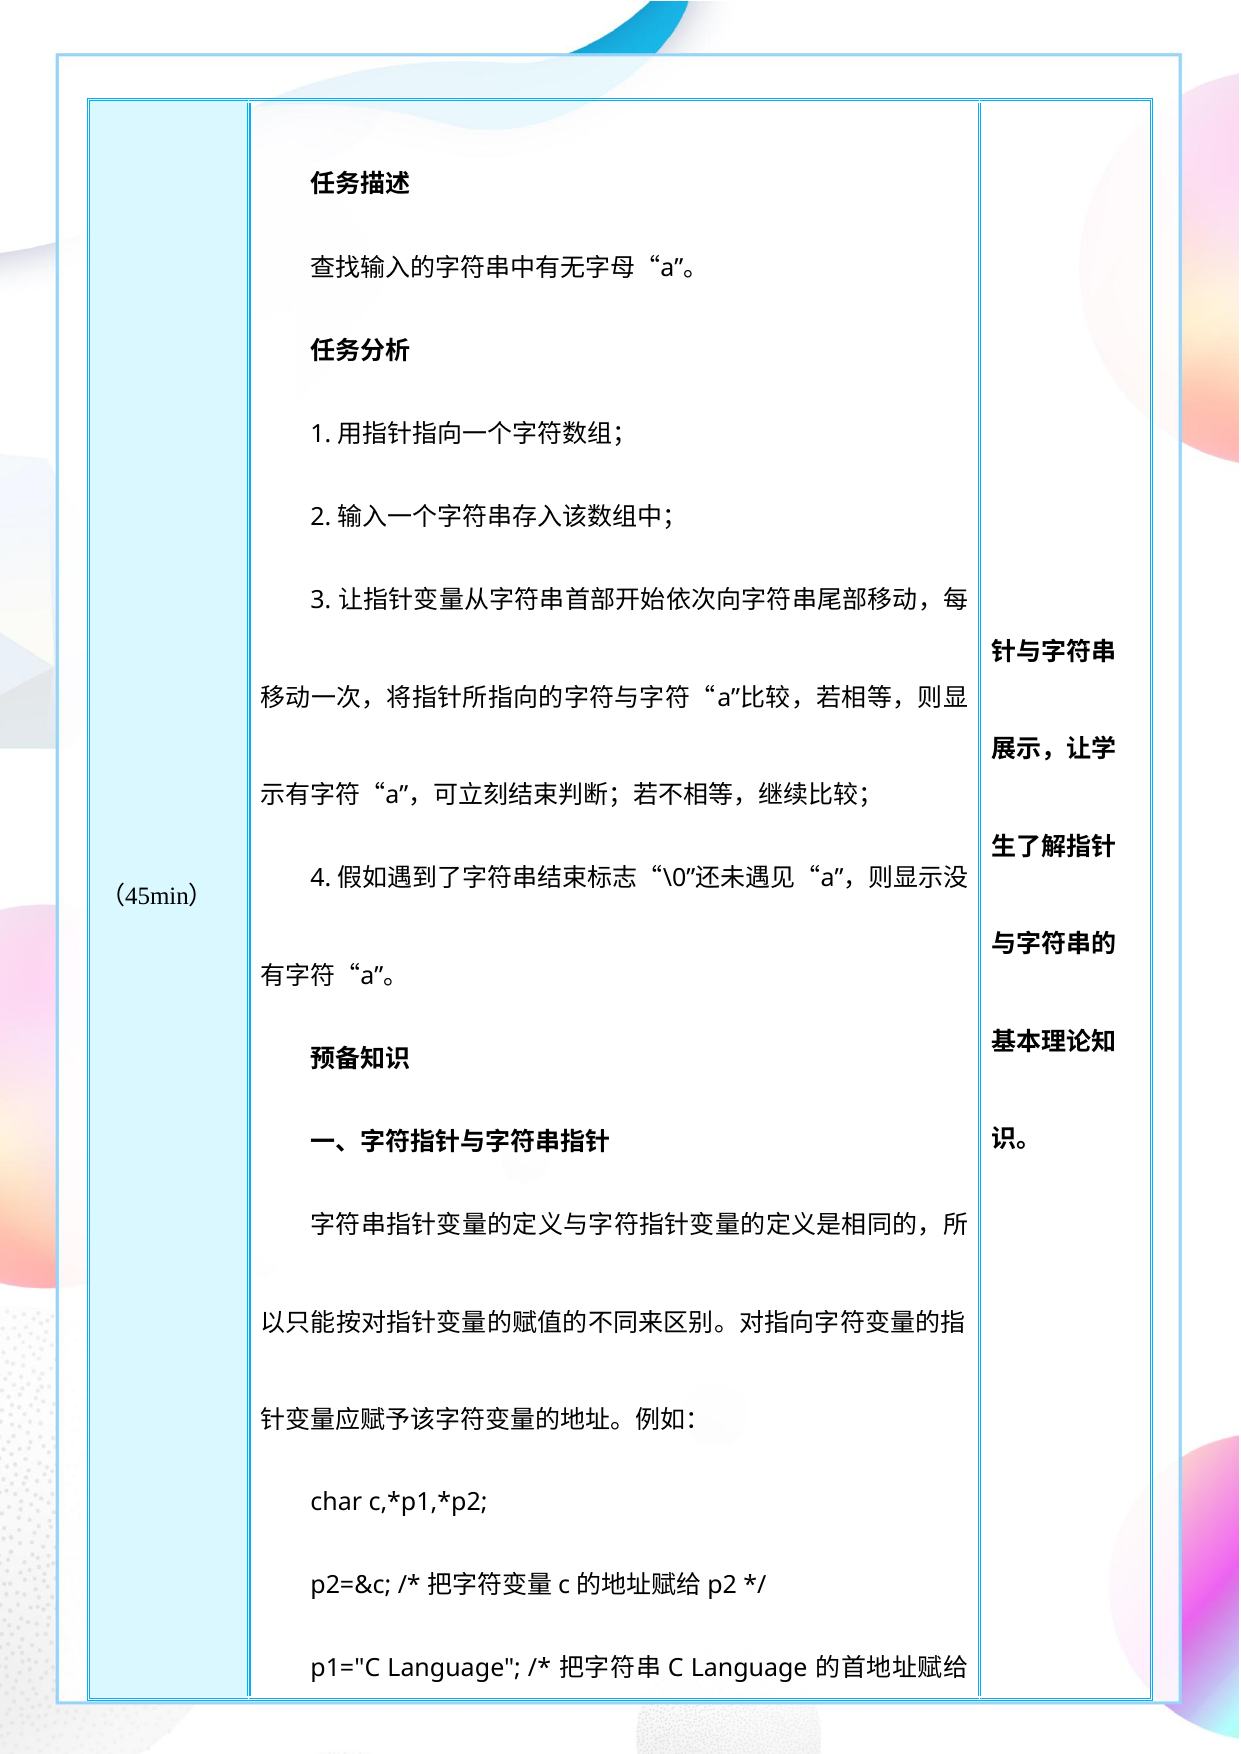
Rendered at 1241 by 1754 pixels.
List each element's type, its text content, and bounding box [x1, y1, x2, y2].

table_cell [249, 101, 979, 1698]
picture [0, 1, 1239, 1754]
table_cell 知识讲解（45min） [90, 99, 249, 1698]
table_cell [980, 101, 1150, 1698]
